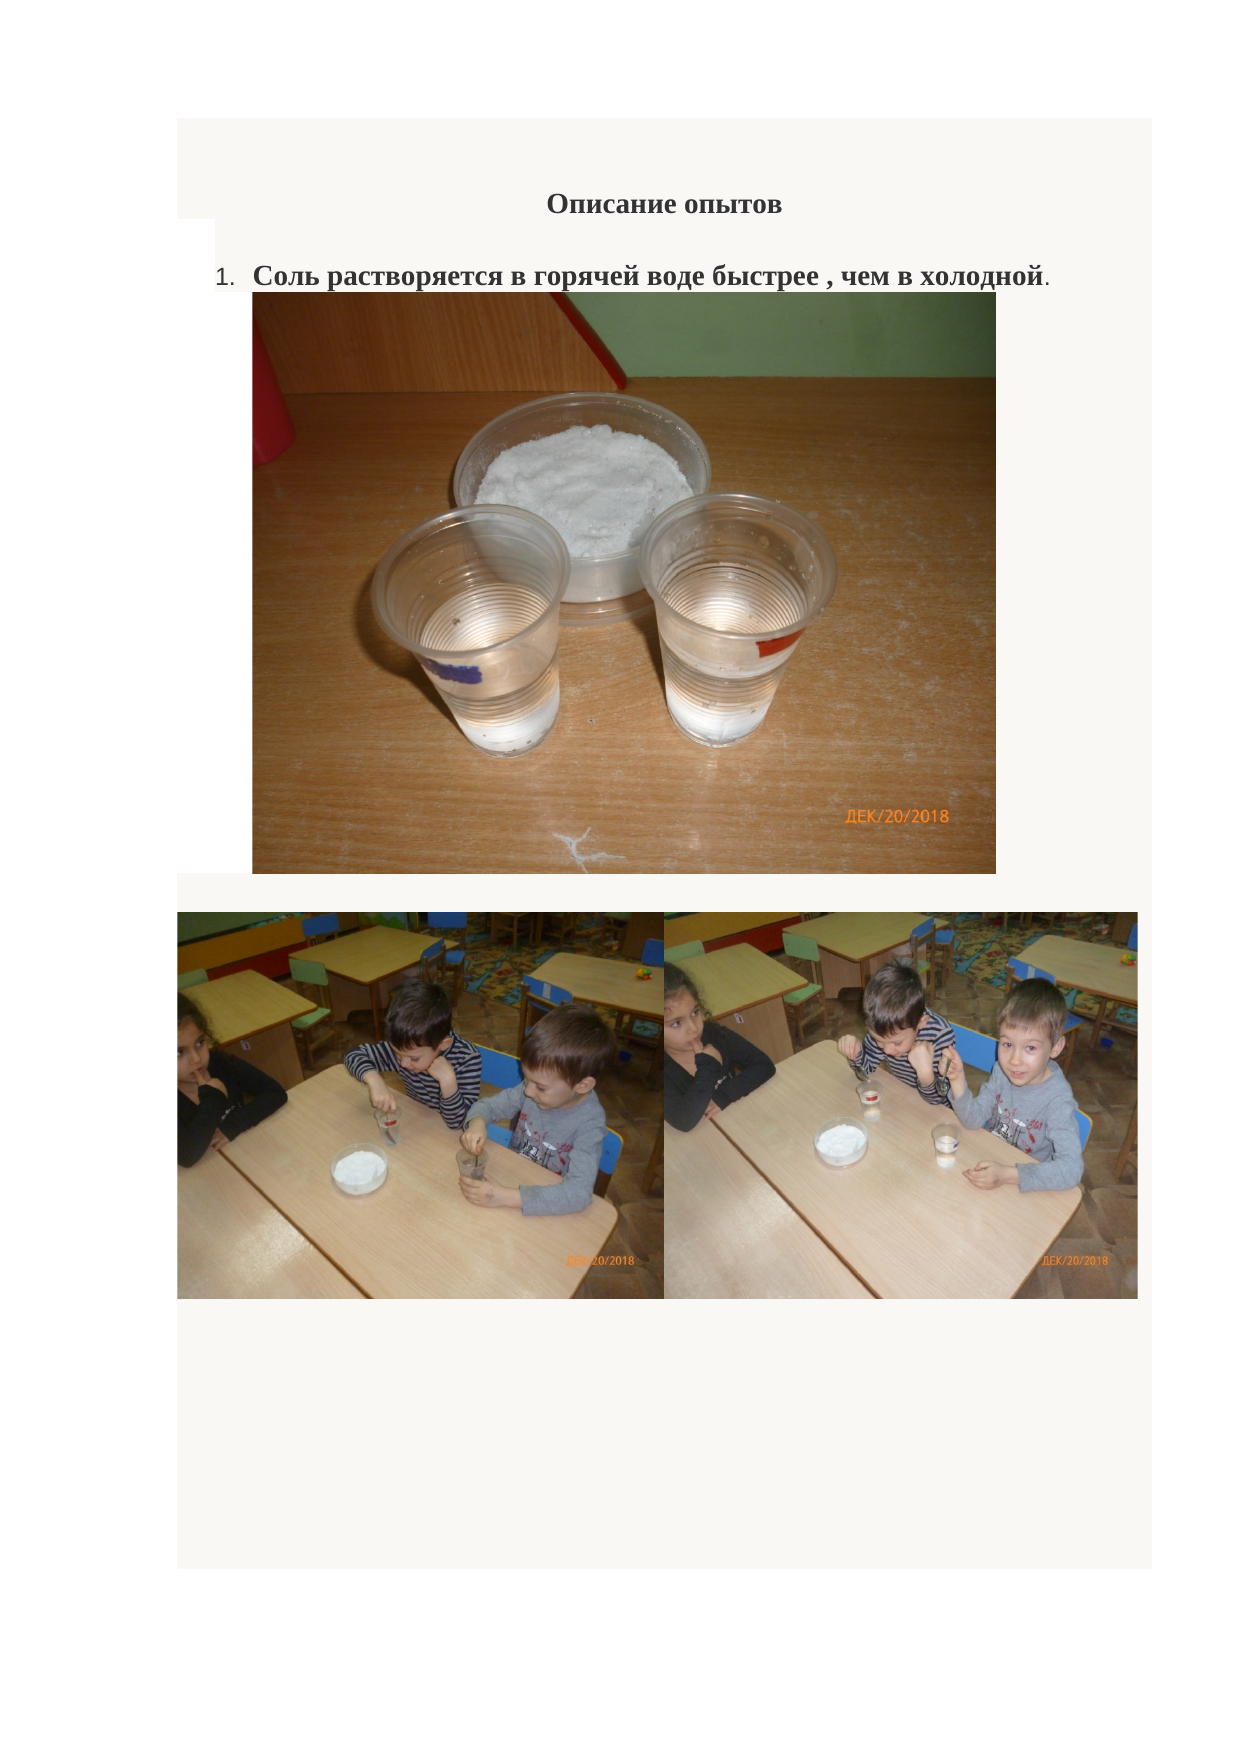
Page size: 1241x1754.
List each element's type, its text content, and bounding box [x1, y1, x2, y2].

list Соль растворяется в горячей воде быстрее , чем в холодной. [215, 258, 1152, 292]
picture [177, 912, 1138, 1299]
text Описание опытов [177, 186, 1152, 219]
picture [252, 292, 996, 874]
